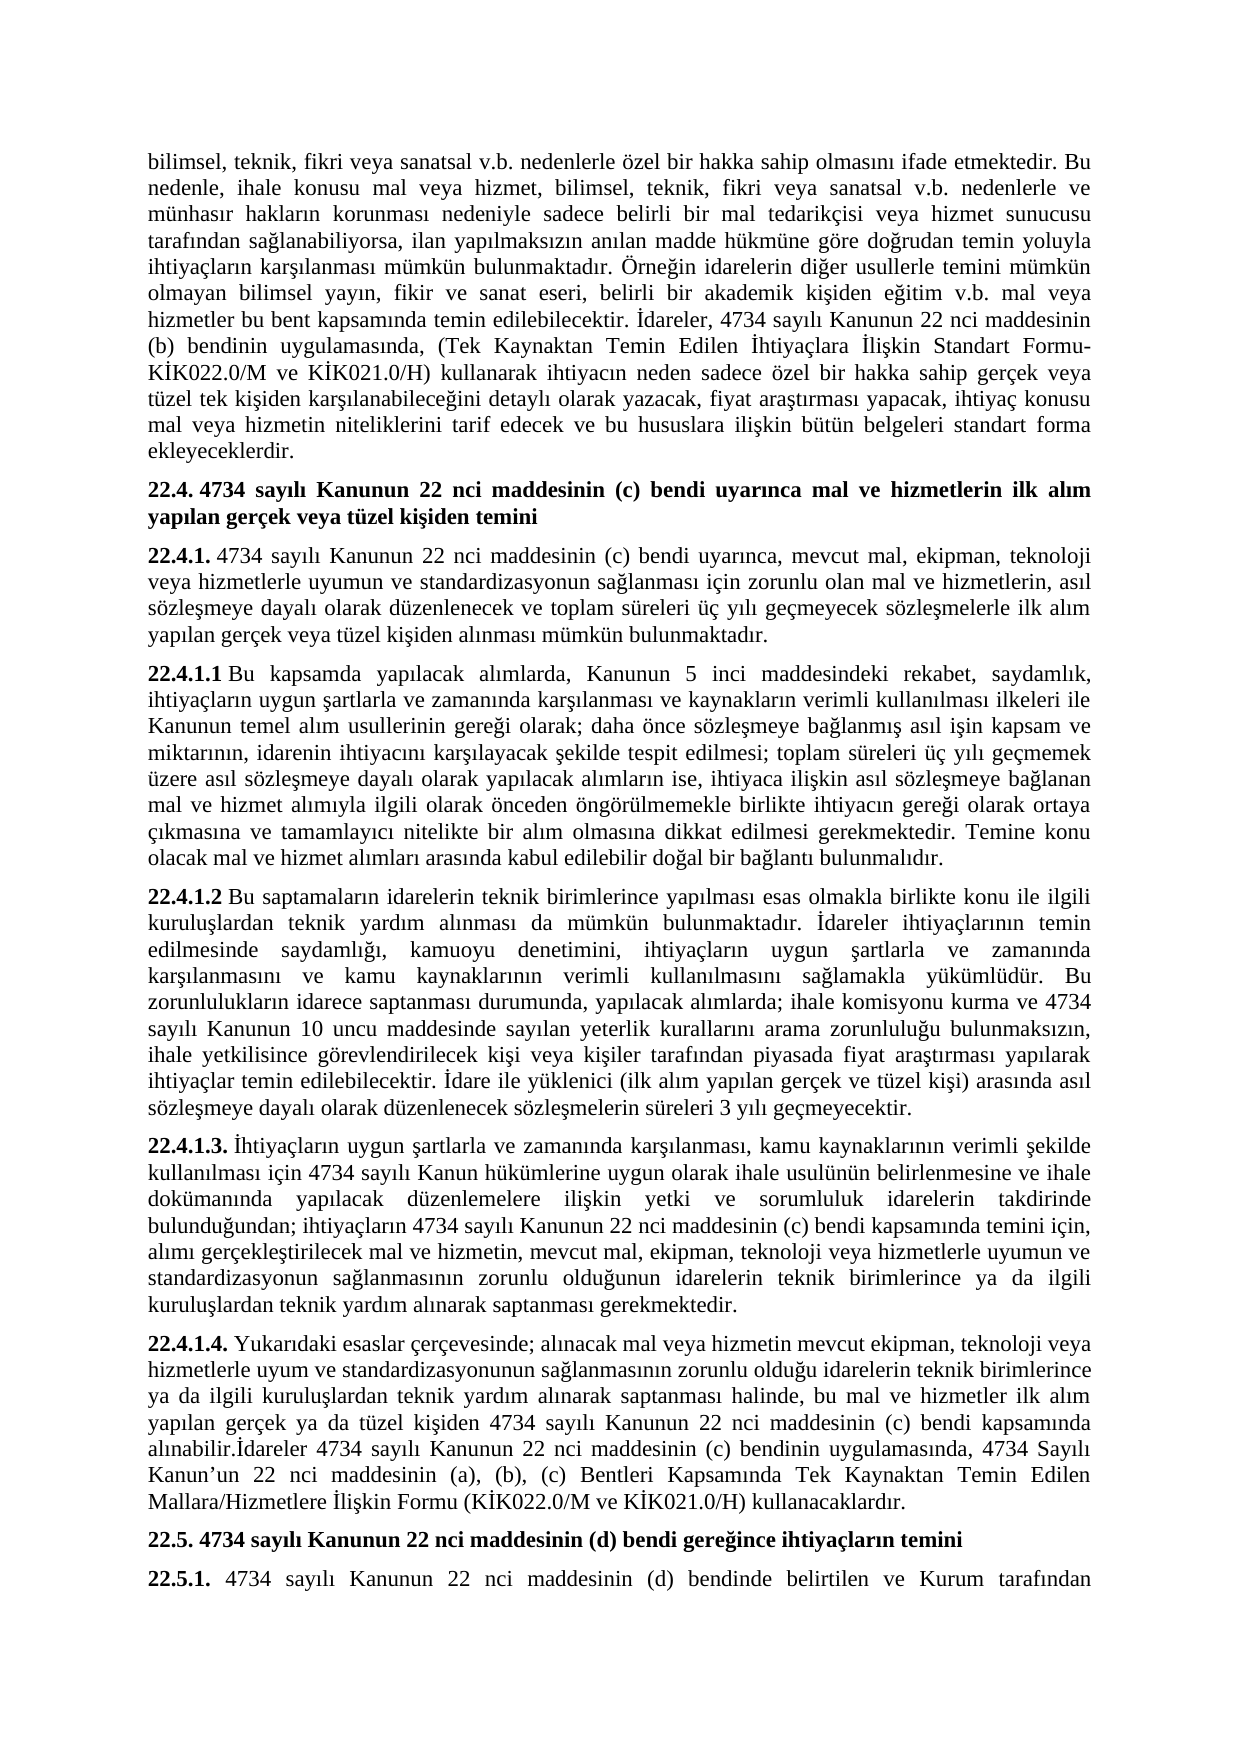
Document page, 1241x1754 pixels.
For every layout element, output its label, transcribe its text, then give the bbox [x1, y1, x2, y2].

text 22.4.1.1 Bu kapsamda yapılacak alımlarda, Kanunun 5 inci maddesindeki rekabet, saydamlık, ihtiyaçların uygun şartlarla ve zamanında karşılanması ve kaynakların verimli kullanılması ilkeleri ile Kanunun temel alım usullerinin gereği olarak; daha önce sözleşmeye bağlanmış asıl işin kapsam ve miktarının, idarenin ihtiyacını karşılayacak şekilde tespit edilmesi; toplam süreleri üç yılı geçmemek üzere asıl sözleşmeye dayalı olarak yapılacak alımların ise, ihtiyaca ilişkin asıl sözleşmeye bağlanan mal ve hizmet alımıyla ilgili olarak önceden öngörülmemekle birlikte ihtiyacın gereği olarak ortaya çıkmasına ve tamamlayıcı nitelikte bir alım olmasına dikkat edilmesi gerekmektedir. Temine konu olacak mal ve hizmet alımları arasında kabul edilebilir doğal bir bağlantı bulunmalıdır. [148, 659, 1092, 870]
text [148, 1565, 1092, 1592]
text 22.4.1.3. İhtiyaçların uygun şartlarla ve zamanında karşılanması, kamu kaynaklarının verimli şekilde kullanılması için 4734 sayılı Kanun hükümlerine uygun olarak ihale usulünün belirlenmesine ve ihale dokümanında yapılacak düzenlemelere ilişkin yetki ve sorumluluk idarelerin takdirinde bulunduğundan; ihtiyaçların 4734 sayılı Kanunun 22 nci maddesinin (c) bendi kapsamında temini için, alımı gerçekleştirilecek mal ve hizmetin, mevcut mal, ekipman, teknoloji veya hizmetlerle uyumun ve standardizasyonun sağlanmasının zorunlu olduğunun idarelerin teknik birimlerince ya da ilgili kuruluşlardan teknik yardım alınarak saptanması gerekmektedir. [148, 1133, 1092, 1317]
text 22.4.1.4. Yukarıdaki esaslar çerçevesinde; alınacak mal veya hizmetin mevcut ekipman, teknoloji veya hizmetlerle uyum ve standardizasyonunun sağlanmasının zorunlu olduğu idarelerin teknik birimlerince ya da ilgili kuruluşlardan teknik yardım alınarak saptanması halinde, bu mal ve hizmetler ilk alım yapılan gerçek ya da tüzel kişiden 4734 sayılı Kanunun 22 nci maddesinin (c) bendi kapsamında alınabilir.İdareler 4734 sayılı Kanunun 22 nci maddesinin (c) bendinin uygulamasında, 4734 Sayılı Kanun’un 22 nci maddesinin (a), (b), (c) Bentleri Kapsamında Tek Kaynaktan Temin Edilen Mallara/Hizmetlere İlişkin Formu (KİK022.0/M ve KİK021.0/H) kullanacaklardır. [148, 1329, 1092, 1514]
text 22.4. 4734 sayılı Kanunun 22 nci maddesinin (c) bendi uyarınca mal ve hizmetlerin ilk alım yapılan gerçek veya tüzel kişiden temini [148, 476, 1092, 529]
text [148, 148, 1092, 464]
text 22.5. 4734 sayılı Kanunun 22 nci maddesinin (d) bendi gereğince ihtiyaçların temini [148, 1527, 1092, 1553]
text 22.4.1. 4734 sayılı Kanunun 22 nci maddesinin (c) bendi uyarınca, mevcut mal, ekipman, teknoloji veya hizmetlerle uyumun ve standardizasyonun sağlanması için zorunlu olan mal ve hizmetlerin, asıl sözleşmeye dayalı olarak düzenlenecek ve toplam süreleri üç yılı geçmeyecek sözleşmelerle ilk alım yapılan gerçek veya tüzel kişiden alınması mümkün bulunmaktadır. [148, 542, 1092, 647]
text 22.4.1.2 Bu saptamaların idarelerin teknik birimlerince yapılması esas olmakla birlikte konu ile ilgili kuruluşlardan teknik yardım alınması da mümkün bulunmaktadır. İdareler ihtiyaçlarının temin edilmesinde saydamlığı, kamuoyu denetimini, ihtiyaçların uygun şartlarla ve zamanında karşılanmasını ve kamu kaynaklarının verimli kullanılmasını sağlamakla yükümlüdür. Bu zorunlulukların idarece saptanması durumunda, yapılacak alımlarda; ihale komisyonu kurma ve 4734 sayılı Kanunun 10 uncu maddesinde sayılan yeterlik kurallarını arama zorunluluğu bulunmaksızın, ihale yetkilisince görevlendirilecek kişi veya kişiler tarafından piyasada fiyat araştırması yapılarak ihtiyaçlar temin edilebilecektir. İdare ile yüklenici (ilk alım yapılan gerçek ve tüzel kişi) arasında asıl sözleşmeye dayalı olarak düzenlenecek sözleşmelerin süreleri 3 yılı geçmeyecektir. [148, 883, 1092, 1120]
